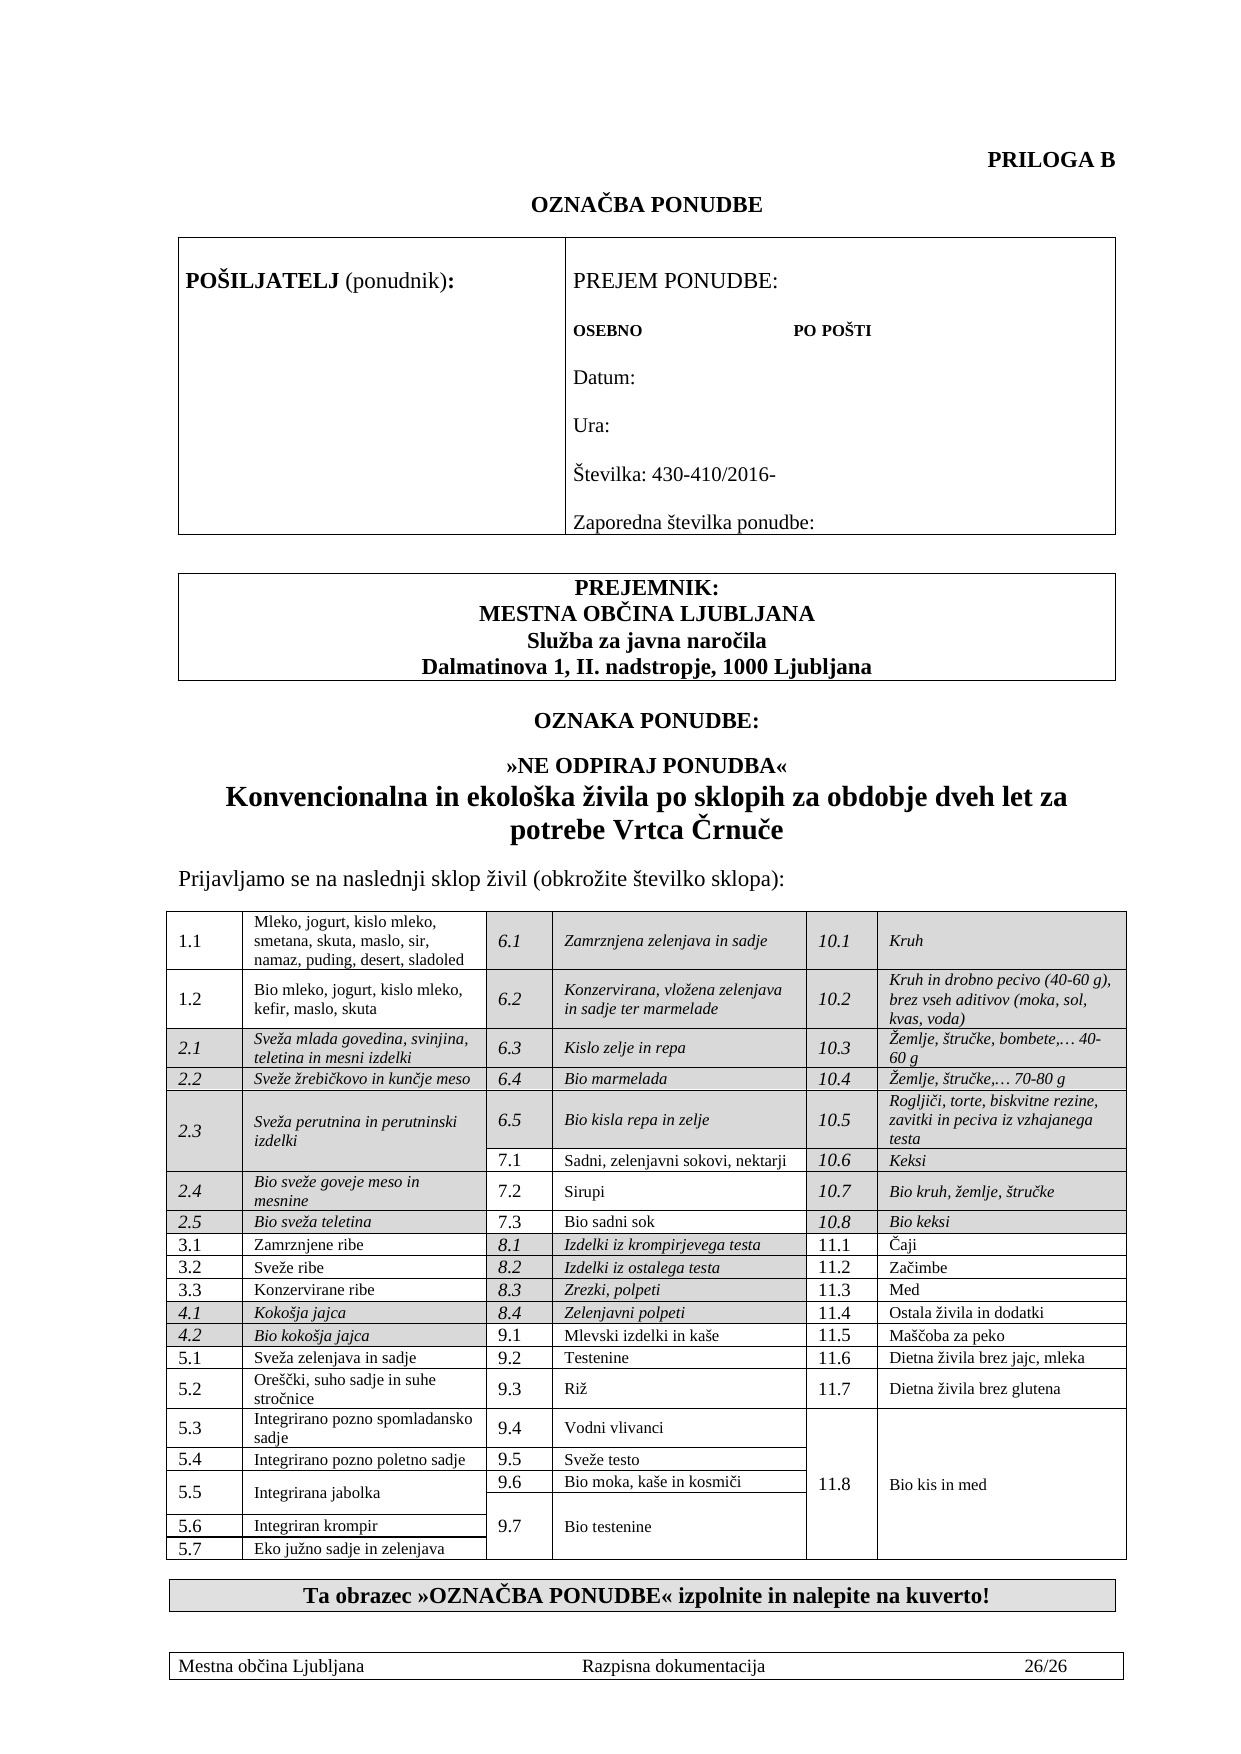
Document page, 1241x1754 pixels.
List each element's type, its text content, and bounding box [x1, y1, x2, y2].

text OZNAKA PONUDBE: [178, 707, 1115, 733]
table_cell 4.1 [167, 1302, 242, 1323]
table_header 6.1 [487, 912, 552, 969]
table_cell 10.3 [807, 1029, 877, 1067]
table_cell Dietna živila brez glutena [878, 1369, 1126, 1408]
table_cell Sadni, zelenjavni sokovi, nektarji [553, 1149, 806, 1171]
table_cell Bio sadni sok [553, 1211, 806, 1233]
table_cell 10.6 [807, 1149, 877, 1171]
table_cell Čaji [878, 1234, 1126, 1255]
table_cell Sveže testo [553, 1448, 806, 1470]
table_cell Zamrznjene ribe [243, 1234, 486, 1255]
table_cell Bio sveža teletina [243, 1211, 486, 1233]
table_header PREJEM PONUDBE: osebno po pošti Datum: Ura: Številka: 430-410/2016- Zaporedna številka ponudbe: [566, 238, 1115, 534]
text »NE ODPIRAJ PONUDBA« [178, 752, 1115, 779]
table_cell 5.7 [167, 1538, 242, 1559]
table_cell 5.6 [167, 1515, 242, 1536]
table_cell 11.1 [807, 1234, 877, 1255]
table_cell 2.2 [167, 1068, 242, 1089]
text PRILOGA B [66, 146, 1115, 172]
table_cell Testenine [553, 1347, 806, 1368]
table_cell 5.1 [167, 1347, 242, 1368]
table_cell 3.1 [167, 1234, 242, 1255]
table_cell Bio kis in med [878, 1409, 1126, 1559]
table_cell Oreščki, suho sadje in suhe stročnice [243, 1369, 486, 1408]
table_cell Sveže ribe [243, 1256, 486, 1278]
table_cell Mlevski izdelki in kaše [553, 1324, 806, 1346]
table_cell Bio kokošja jajca [243, 1324, 486, 1346]
table_cell Keksi [878, 1149, 1126, 1171]
table_cell Sveža perutnina in perutninski izdelki [243, 1091, 486, 1171]
table_cell 1.2 [167, 970, 242, 1028]
table_cell 5.4 [167, 1448, 242, 1470]
table_cell Bio keksi [878, 1211, 1126, 1233]
table_cell Maščoba za peko [878, 1324, 1126, 1346]
table_cell 8.2 [487, 1256, 552, 1278]
table_cell 11.4 [807, 1302, 877, 1323]
table_cell Vodni vlivanci [553, 1409, 806, 1447]
table_cell 11.7 [807, 1369, 877, 1408]
table_cell Zelenjavni polpeti [553, 1302, 806, 1323]
table_cell 6.3 [487, 1029, 552, 1067]
table_cell Bio testenine [553, 1493, 806, 1559]
table_cell Začimbe [878, 1256, 1126, 1278]
table_cell Riž [553, 1369, 806, 1408]
table_cell 11.5 [807, 1324, 877, 1346]
table_cell 10.8 [807, 1211, 877, 1233]
table_cell Kokošja jajca [243, 1302, 486, 1323]
text Prijavljamo se na naslednji sklop živil (obkrožite številko sklopa): [178, 865, 1115, 891]
table_cell Sirupi [553, 1172, 806, 1210]
table_cell Sveža zelenjava in sadje [243, 1347, 486, 1368]
table_cell Izdelki iz ostalega testa [553, 1256, 806, 1278]
table_cell Ostala živila in dodatki [878, 1302, 1126, 1323]
table_cell Bio kisla repa in zelje [553, 1091, 806, 1148]
table_cell Bio marmelada [553, 1068, 806, 1089]
table_cell 8.3 [487, 1279, 552, 1301]
table_cell 10.4 [807, 1068, 877, 1089]
table_cell 2.4 [167, 1172, 242, 1210]
table_cell 5.2 [167, 1369, 242, 1408]
text OZNAČBA PONUDBE [178, 191, 1115, 218]
table_cell 9.4 [487, 1409, 552, 1447]
table_header Mleko, jogurt, kislo mleko, smetana, skuta, maslo, sir, namaz, puding, desert, sladoled [243, 912, 486, 969]
table_header Kruh [878, 912, 1126, 969]
table_header POŠILJATELJ (ponudnik): [179, 238, 565, 534]
table_header 10.1 [807, 912, 877, 969]
table_cell 9.3 [487, 1369, 552, 1408]
table_cell Bio mleko, jogurt, kislo mleko, kefir, maslo, skuta [243, 970, 486, 1028]
table_cell Konzervirane ribe [243, 1279, 486, 1301]
table_cell Rogljiči, torte, biskvitne rezine, zavitki in peciva iz vzhajanega testa [878, 1091, 1126, 1148]
table_cell Kislo zelje in repa [553, 1029, 806, 1067]
table_cell 9.1 [487, 1324, 552, 1346]
table_cell Sveže žrebičkovo in kunčje meso [243, 1068, 486, 1089]
table_cell 9.7 [487, 1493, 552, 1559]
table_cell Sveža mlada govedina, svinjina, teletina in mesni izdelki [243, 1029, 486, 1067]
table_cell 6.5 [487, 1091, 552, 1148]
table_cell Bio sveže goveje meso in mesnine [243, 1172, 486, 1210]
table_cell 2.3 [167, 1091, 242, 1171]
table_cell 5.3 [167, 1409, 242, 1447]
table_cell Integrirano pozno spomladansko sadje [243, 1409, 486, 1447]
table_cell Integrirano pozno poletno sadje [243, 1448, 486, 1470]
table_cell 7.2 [487, 1172, 552, 1210]
text Ta obrazec »OZNAČBA PONUDBE« izpolnite in nalepite na kuverto! [170, 1580, 1115, 1611]
table_cell Bio kruh, žemlje, štručke [878, 1172, 1126, 1210]
table_cell Integriran krompir [243, 1515, 486, 1536]
table_cell Eko južno sadje in zelenjava [243, 1538, 486, 1559]
table_cell 3.2 [167, 1256, 242, 1278]
table_cell 2.5 [167, 1211, 242, 1233]
table_cell Bio moka, kaše in kosmiči [553, 1471, 806, 1492]
table_cell 6.2 [487, 970, 552, 1028]
table_cell 9.2 [487, 1347, 552, 1368]
table_cell Žemlje, štručke,… 70-80 g [878, 1068, 1126, 1089]
table_cell 11.8 [807, 1409, 877, 1559]
table_cell 3.3 [167, 1279, 242, 1301]
table_header 1.1 [167, 912, 242, 969]
table_cell Integrirana jabolka [243, 1471, 486, 1514]
table_cell Izdelki iz krompirjevega testa [553, 1234, 806, 1255]
table_cell 11.3 [807, 1279, 877, 1301]
table_cell 10.5 [807, 1091, 877, 1148]
table_cell Dietna živila brez jajc, mleka [878, 1347, 1126, 1368]
table_cell 9.5 [487, 1448, 552, 1470]
table_header PREJEMNIK: MESTNA OBČINA LJUBLJANA Služba za javna naročila Dalmatinova 1, II. nadstropje, 1000 Ljubljana [179, 574, 1115, 679]
table_cell Konzervirana, vložena zelenjava in sadje ter marmelade [553, 970, 806, 1028]
table_cell 8.4 [487, 1302, 552, 1323]
table_cell 5.5 [167, 1471, 242, 1514]
table_cell 10.7 [807, 1172, 877, 1210]
table_cell Med [878, 1279, 1126, 1301]
table_cell Zrezki, polpeti [553, 1279, 806, 1301]
table_cell 11.2 [807, 1256, 877, 1278]
text Konvencionalna in ekološka živila po sklopih za obdobje dveh let za potrebe Vrtca Črnuče [178, 779, 1115, 846]
table_cell 2.1 [167, 1029, 242, 1067]
table_cell 8.1 [487, 1234, 552, 1255]
table_cell 6.4 [487, 1068, 552, 1089]
table_cell 11.6 [807, 1347, 877, 1368]
table_cell 9.6 [487, 1471, 552, 1492]
table_cell Žemlje, štručke, bombete,… 40-60 g [878, 1029, 1126, 1067]
table_cell Kruh in drobno pecivo (40-60 g), brez vseh aditivov (moka, sol, kvas, voda) [878, 970, 1126, 1028]
table_header Zamrznjena zelenjava in sadje [553, 912, 806, 969]
table_cell 7.1 [487, 1149, 552, 1171]
table_cell 7.3 [487, 1211, 552, 1233]
table_cell 4.2 [167, 1324, 242, 1346]
table_cell 10.2 [807, 970, 877, 1028]
